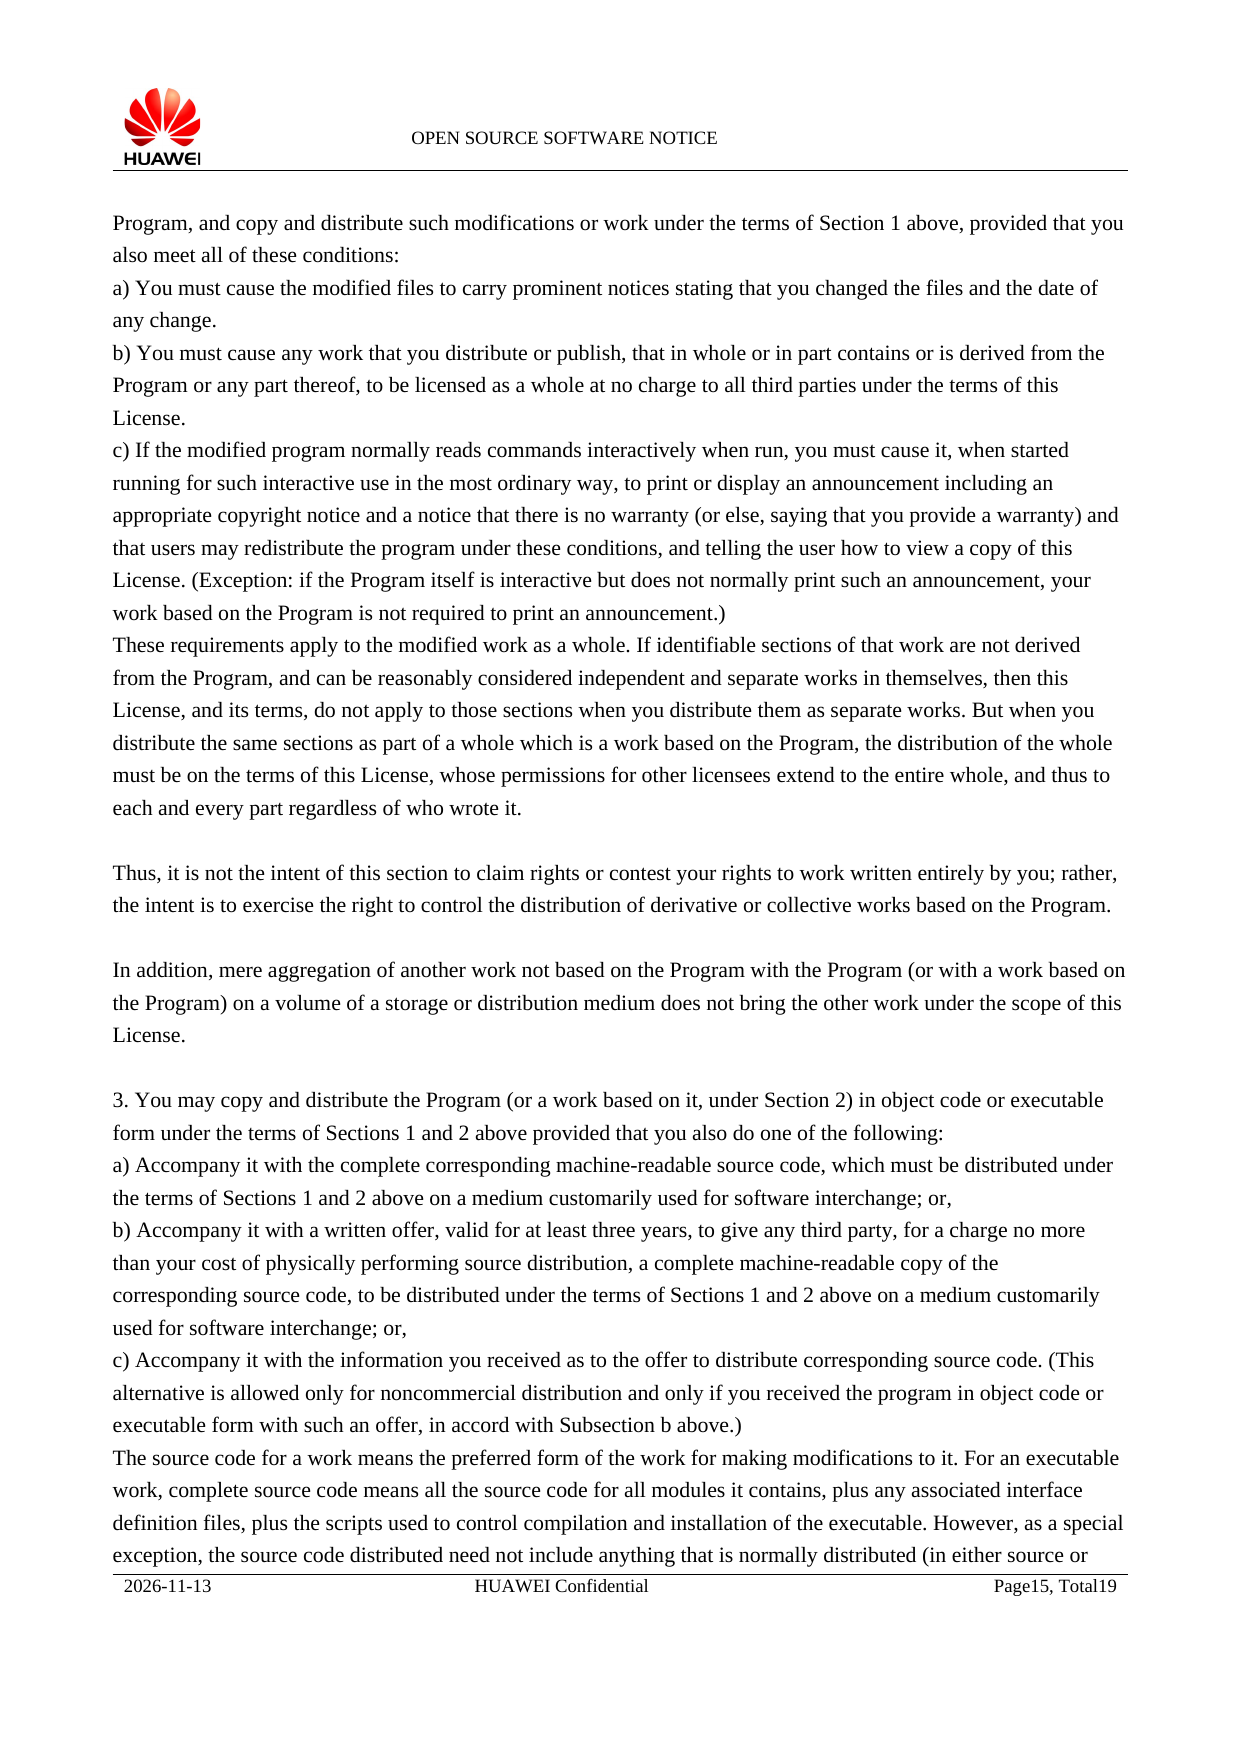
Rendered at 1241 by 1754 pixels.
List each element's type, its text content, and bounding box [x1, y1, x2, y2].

picture [124, 88, 201, 165]
